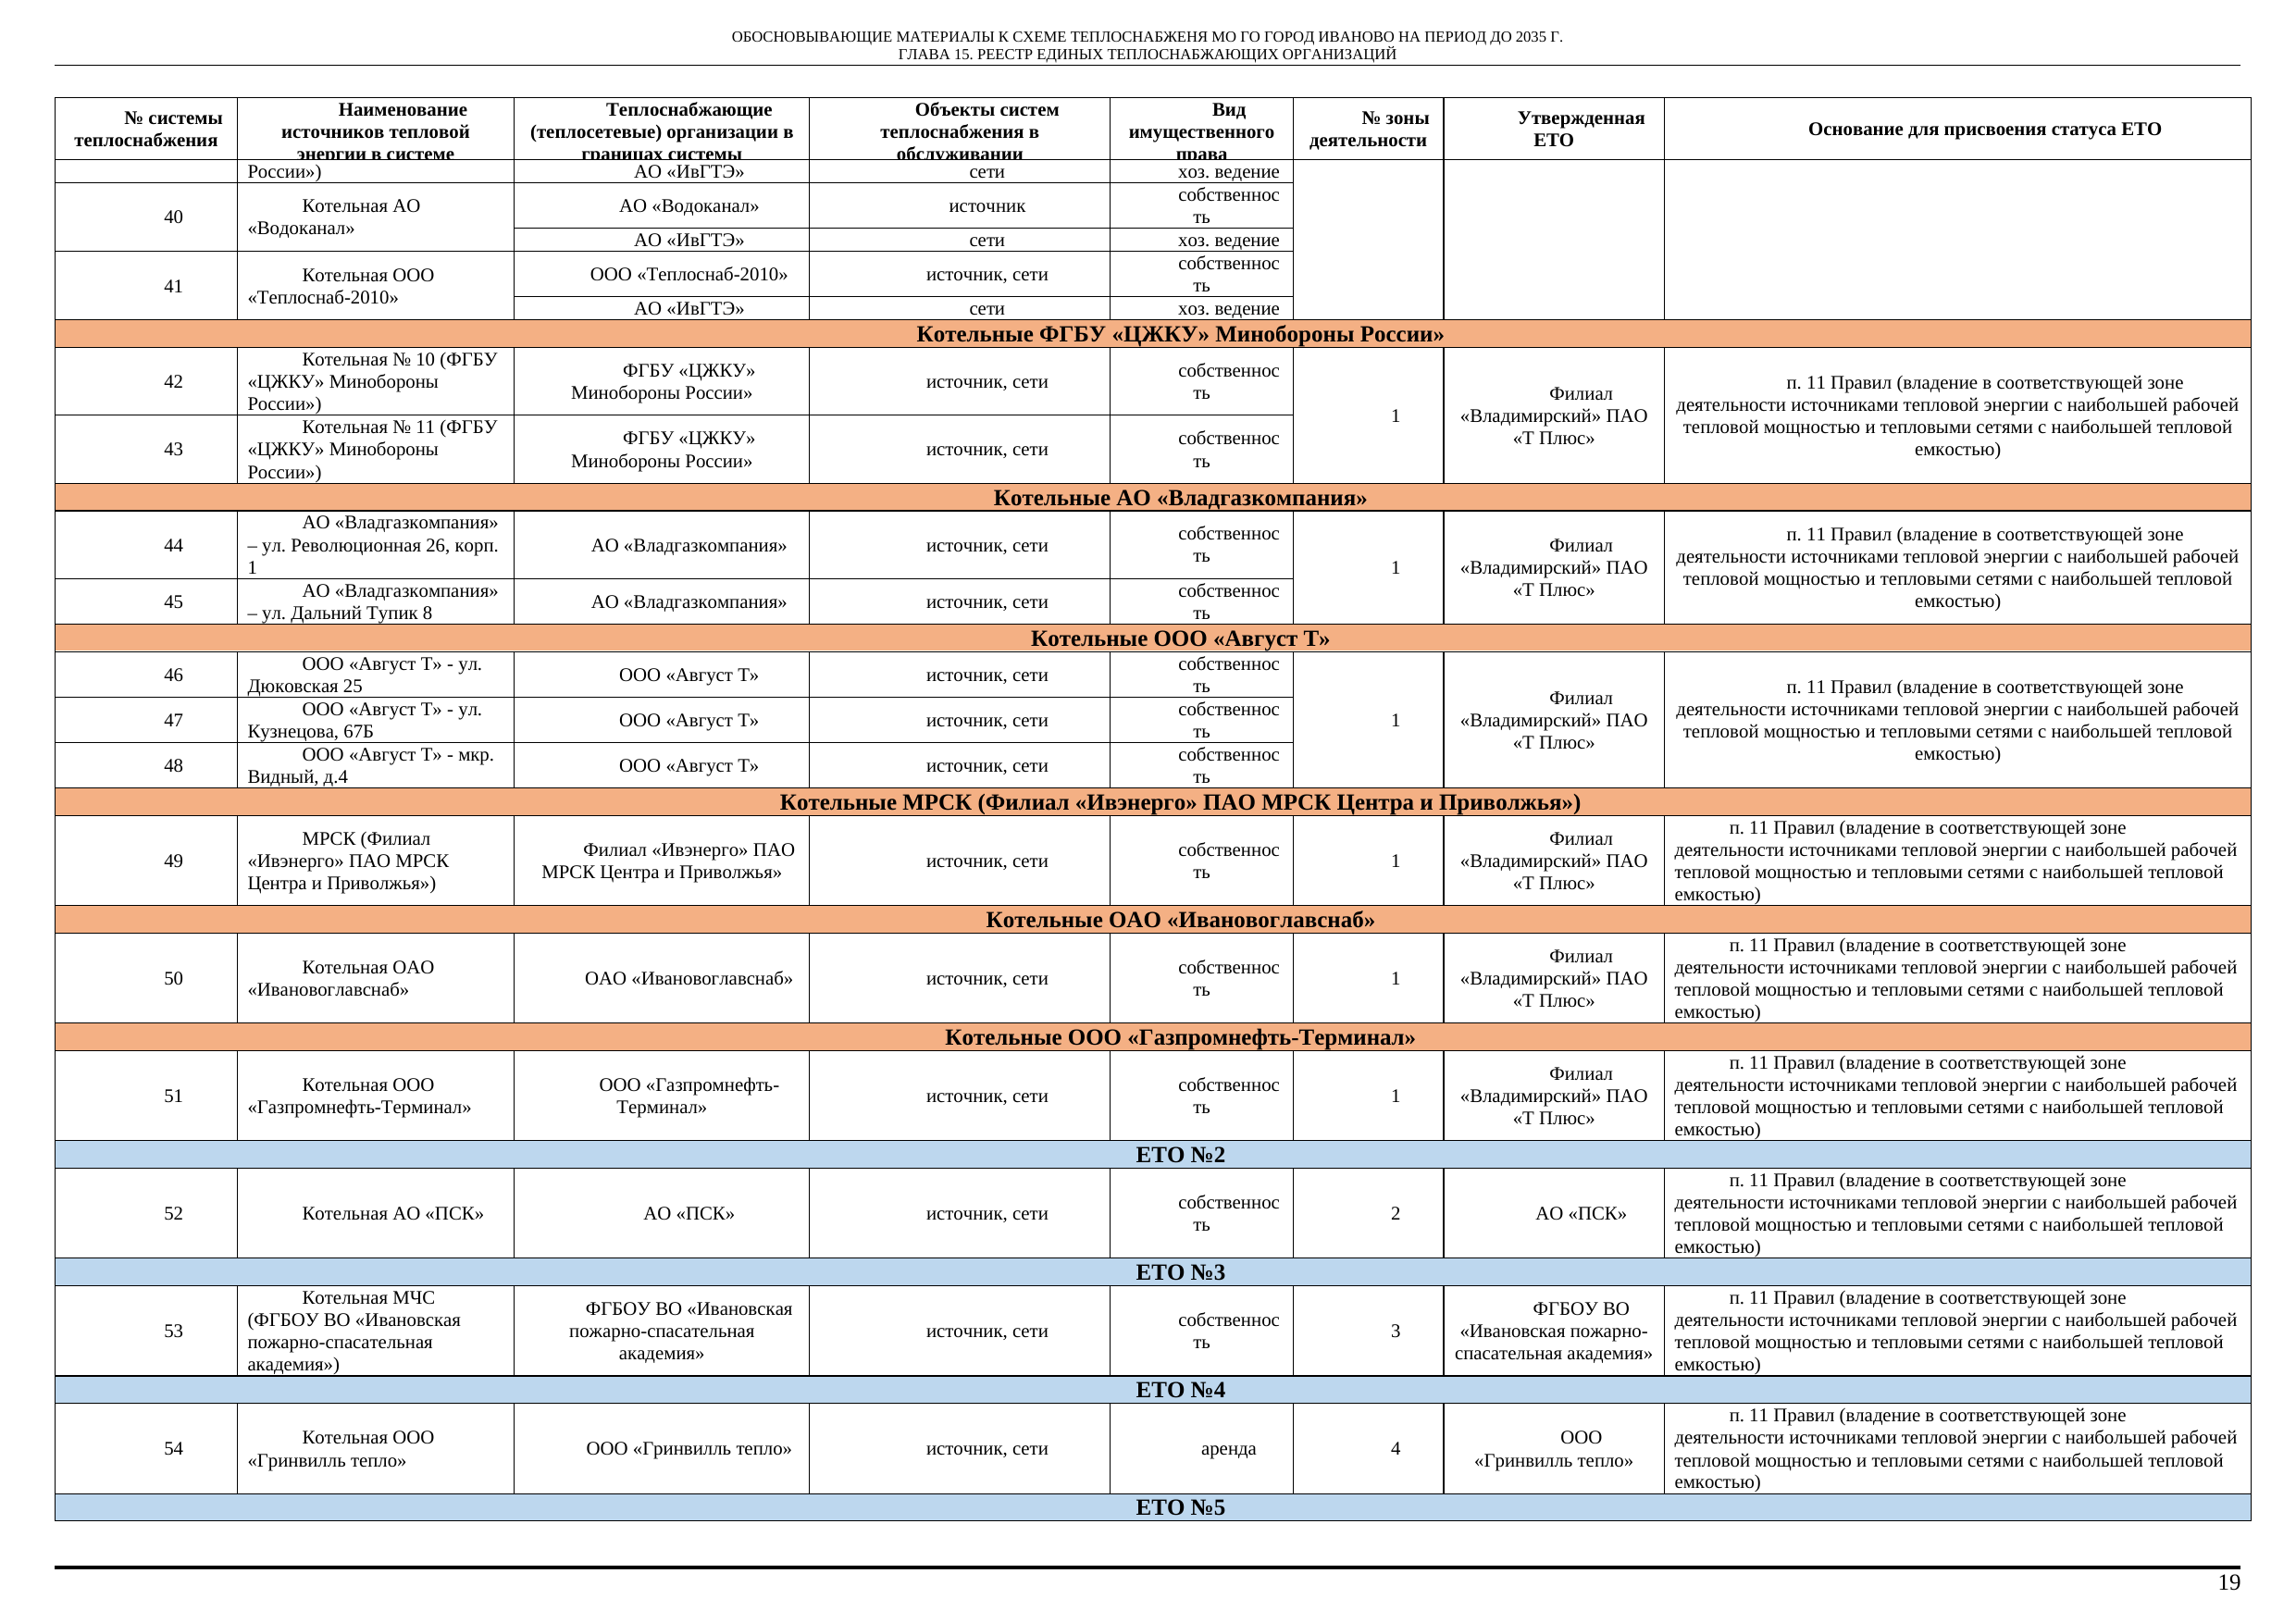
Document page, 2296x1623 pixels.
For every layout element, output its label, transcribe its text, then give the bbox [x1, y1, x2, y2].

table_cell 43 [56, 415, 237, 483]
table_cell 1 [1294, 934, 1443, 1022]
table_cell собственность [1111, 252, 1293, 296]
table_cell источник, сети [810, 348, 1110, 415]
table_cell 53 [56, 1286, 237, 1375]
table_cell 52 [56, 1169, 237, 1258]
table_cell источник, сети [810, 579, 1110, 624]
table_cell 48 [56, 743, 237, 787]
table_cell 1 [1294, 816, 1443, 905]
table_cell ЕТО №4 [56, 1377, 2251, 1403]
table_cell 1 [1294, 1051, 1443, 1140]
table_header Наименование источников тепловой энергии в системе теплоснабжения [238, 98, 514, 159]
table_cell источник, сети [810, 1051, 1110, 1140]
table_cell АО «Водоканал» [515, 183, 809, 228]
table_cell 1 [1294, 512, 1443, 624]
table_header Основание для присвоения статуса ЕТО [1665, 98, 2251, 159]
table_cell собственность [1111, 579, 1293, 624]
table_cell Котельная ОАО «Ивановоглавснаб» [238, 934, 514, 1022]
table_cell ООО «Август Т» [515, 652, 809, 697]
table_cell Котельная ООО «Гринвилль тепло» [238, 1404, 514, 1493]
table_cell источник, сети [810, 512, 1110, 577]
table_cell хоз. ведение [1111, 229, 1293, 251]
table_cell ЕТО №2 [56, 1141, 2251, 1168]
table_cell 50 [56, 934, 237, 1022]
table_cell источник, сети [810, 252, 1110, 296]
table_cell собственность [1111, 415, 1293, 483]
table_cell ЕТО №5 [56, 1494, 2251, 1520]
table_cell источник [810, 183, 1110, 228]
table_cell сети [810, 160, 1110, 182]
table_cell АО «Владгазкомпания» – ул. Дальний Тупик 8 [238, 579, 514, 624]
table_cell собственность [1111, 934, 1293, 1022]
table_cell собственность [1111, 1286, 1293, 1375]
table_cell АО «Владгазкомпания» [515, 512, 809, 577]
table_cell Котельная № 42 (ФГБУ «ЦЖКУ» Минобороны России») [238, 160, 514, 182]
table_cell Котельные АО «Владгазкомпания» [56, 484, 2251, 510]
table_cell Филиал «Владимирский» ПАО «Т Плюс» [1445, 816, 1664, 905]
table_cell собственность [1111, 652, 1293, 697]
table_cell Котельные МРСК (Филиал «Ивэнерго» ПАО МРСК Центра и Приволжья») [56, 788, 2251, 815]
table_cell ООО «Газпромнефть-Терминал» [515, 1051, 809, 1140]
table_cell источник, сети [810, 652, 1110, 697]
table_cell 1 [1294, 652, 1443, 787]
table_cell 1 [1294, 348, 1443, 483]
table_cell 42 [56, 348, 237, 415]
table_cell ООО «Гринвилль тепло» [515, 1404, 809, 1493]
table_cell источник, сети [810, 415, 1110, 483]
table_cell хоз. ведение [1111, 160, 1293, 182]
table_cell собственность [1111, 1051, 1293, 1140]
table_header Объекты систем теплоснабжения в обслуживании теплоснабжающей (теплосетевой) организации [810, 98, 1110, 159]
table_cell Котельная МЧС (ФГБОУ ВО «Ивановская пожарно-спасательная академия») [238, 1286, 514, 1375]
table_cell АО «ИвГТЭ» [515, 229, 809, 251]
table_cell Котельная ООО «Газпромнефть-Терминал» [238, 1051, 514, 1140]
table_cell собственность [1111, 743, 1293, 787]
table_cell Котельные ООО «Газпромнефть-Терминал» [56, 1023, 2251, 1050]
table_cell ООО «Теплоснаб-2010» [515, 252, 809, 296]
table_cell ООО «Гринвилль тепло» [1445, 1404, 1664, 1493]
table_cell МРСК (Филиал «Ивэнерго» ПАО МРСК Центра и Приволжья») [238, 816, 514, 905]
table_header Вид имущественного права [1111, 98, 1293, 159]
table_cell Котельные ООО «Август Т» [56, 625, 2251, 650]
table_cell 44 [56, 512, 237, 577]
table_cell 4 [1294, 1404, 1443, 1493]
table_cell 41 [56, 252, 237, 319]
table_cell АО «ПСК» [1445, 1169, 1664, 1258]
table_cell Филиал «Ивэнерго» ПАО МРСК Центра и Приволжья» [515, 816, 809, 905]
table_cell источник, сети [810, 1286, 1110, 1375]
table_cell ФГБОУ ВО «Ивановская пожарно-спасательная академия» [1445, 1286, 1664, 1375]
table_cell Филиал «Владимирский» ПАО «Т Плюс» [1445, 1051, 1664, 1140]
table_cell ФГБУ «ЦЖКУ» Минобороны России» [515, 348, 809, 415]
table_cell источник, сети [810, 934, 1110, 1022]
table_cell ООО «Август Т» - ул. Кузнецова, 67Б [238, 698, 514, 742]
table_cell 45 [56, 579, 237, 624]
table_cell ЕТО №3 [56, 1258, 2251, 1285]
table_cell ФГБОУ ВО «Ивановская пожарно-спасательная академия» [515, 1286, 809, 1375]
table_cell ООО «Август Т» - ул. Дюковская 25 [238, 652, 514, 697]
table_cell собственность [1111, 1169, 1293, 1258]
table_cell АО «ПСК» [515, 1169, 809, 1258]
table_cell АО «Владгазкомпания» [515, 579, 809, 624]
table_cell Котельные ФГБУ «ЦЖКУ» Минобороны России» [56, 320, 2251, 347]
table_cell Котельные ОАО «Ивановоглавснаб» [56, 906, 2251, 933]
table_cell 40 [56, 183, 237, 251]
table_cell 54 [56, 1404, 237, 1493]
table_cell сети [810, 229, 1110, 251]
table_cell 2 [1294, 1169, 1443, 1258]
table_cell АО «Владгазкомпания» – ул. Революционная 26, корп. 1 [238, 512, 514, 577]
table_cell Котельная АО «Водоканал» [238, 183, 514, 251]
table_cell ООО «Август Т» [515, 743, 809, 787]
table_cell 49 [56, 816, 237, 905]
table_cell ФГБУ «ЦЖКУ» Минобороны России» [515, 415, 809, 483]
table_cell Котельная ООО «Теплоснаб-2010» [238, 252, 514, 319]
table_cell источник, сети [810, 1169, 1110, 1258]
table_cell АО «ИвГТЭ» [515, 297, 809, 319]
table_cell Филиал «Владимирский» ПАО «Т Плюс» [1445, 512, 1664, 624]
table_cell сети [810, 297, 1110, 319]
table_cell Филиал «Владимирский» ПАО «Т Плюс» [1445, 348, 1664, 483]
table_cell Филиал «Владимирский» ПАО «Т Плюс» [1445, 934, 1664, 1022]
table_cell собственность [1111, 512, 1293, 577]
table_cell собственность [1111, 348, 1293, 415]
table_cell АО «ИвГТЭ» [515, 160, 809, 182]
table_cell ОАО «Ивановоглавснаб» [515, 934, 809, 1022]
table_cell 46 [56, 652, 237, 697]
table_cell собственность [1111, 698, 1293, 742]
table_cell 47 [56, 698, 237, 742]
table_header № зоны деятельности [1294, 98, 1443, 159]
table_header № системы теплоснабжения [56, 98, 237, 159]
table_cell Филиал «Владимирский» ПАО «Т Плюс» [1445, 652, 1664, 787]
table_cell источник, сети [810, 743, 1110, 787]
table_cell Котельная № 10 (ФГБУ «ЦЖКУ» Минобороны России») [238, 348, 514, 415]
table_cell собственность [1111, 183, 1293, 228]
table_cell 51 [56, 1051, 237, 1140]
table_cell источник, сети [810, 1404, 1110, 1493]
table_cell источник, сети [810, 816, 1110, 905]
table_cell 39 [56, 160, 237, 182]
table_cell хоз. ведение [1111, 297, 1293, 319]
table_cell источник, сети [810, 698, 1110, 742]
table_cell ООО «Август Т» - мкр. Видный, д.4 [238, 743, 514, 787]
table_cell аренда [1111, 1404, 1293, 1493]
table_cell Котельная № 11 (ФГБУ «ЦЖКУ» Минобороны России») [238, 415, 514, 483]
table_cell собственность [1111, 816, 1293, 905]
table_header Утвержденная ЕТО [1445, 98, 1664, 159]
table_cell ООО «Август Т» [515, 698, 809, 742]
table_cell 3 [1294, 1286, 1443, 1375]
table_header Теплоснабжающие (теплосетевые) организации в границах системы теплоснабжения [515, 98, 809, 159]
table_cell Котельная АО «ПСК» [238, 1169, 514, 1258]
